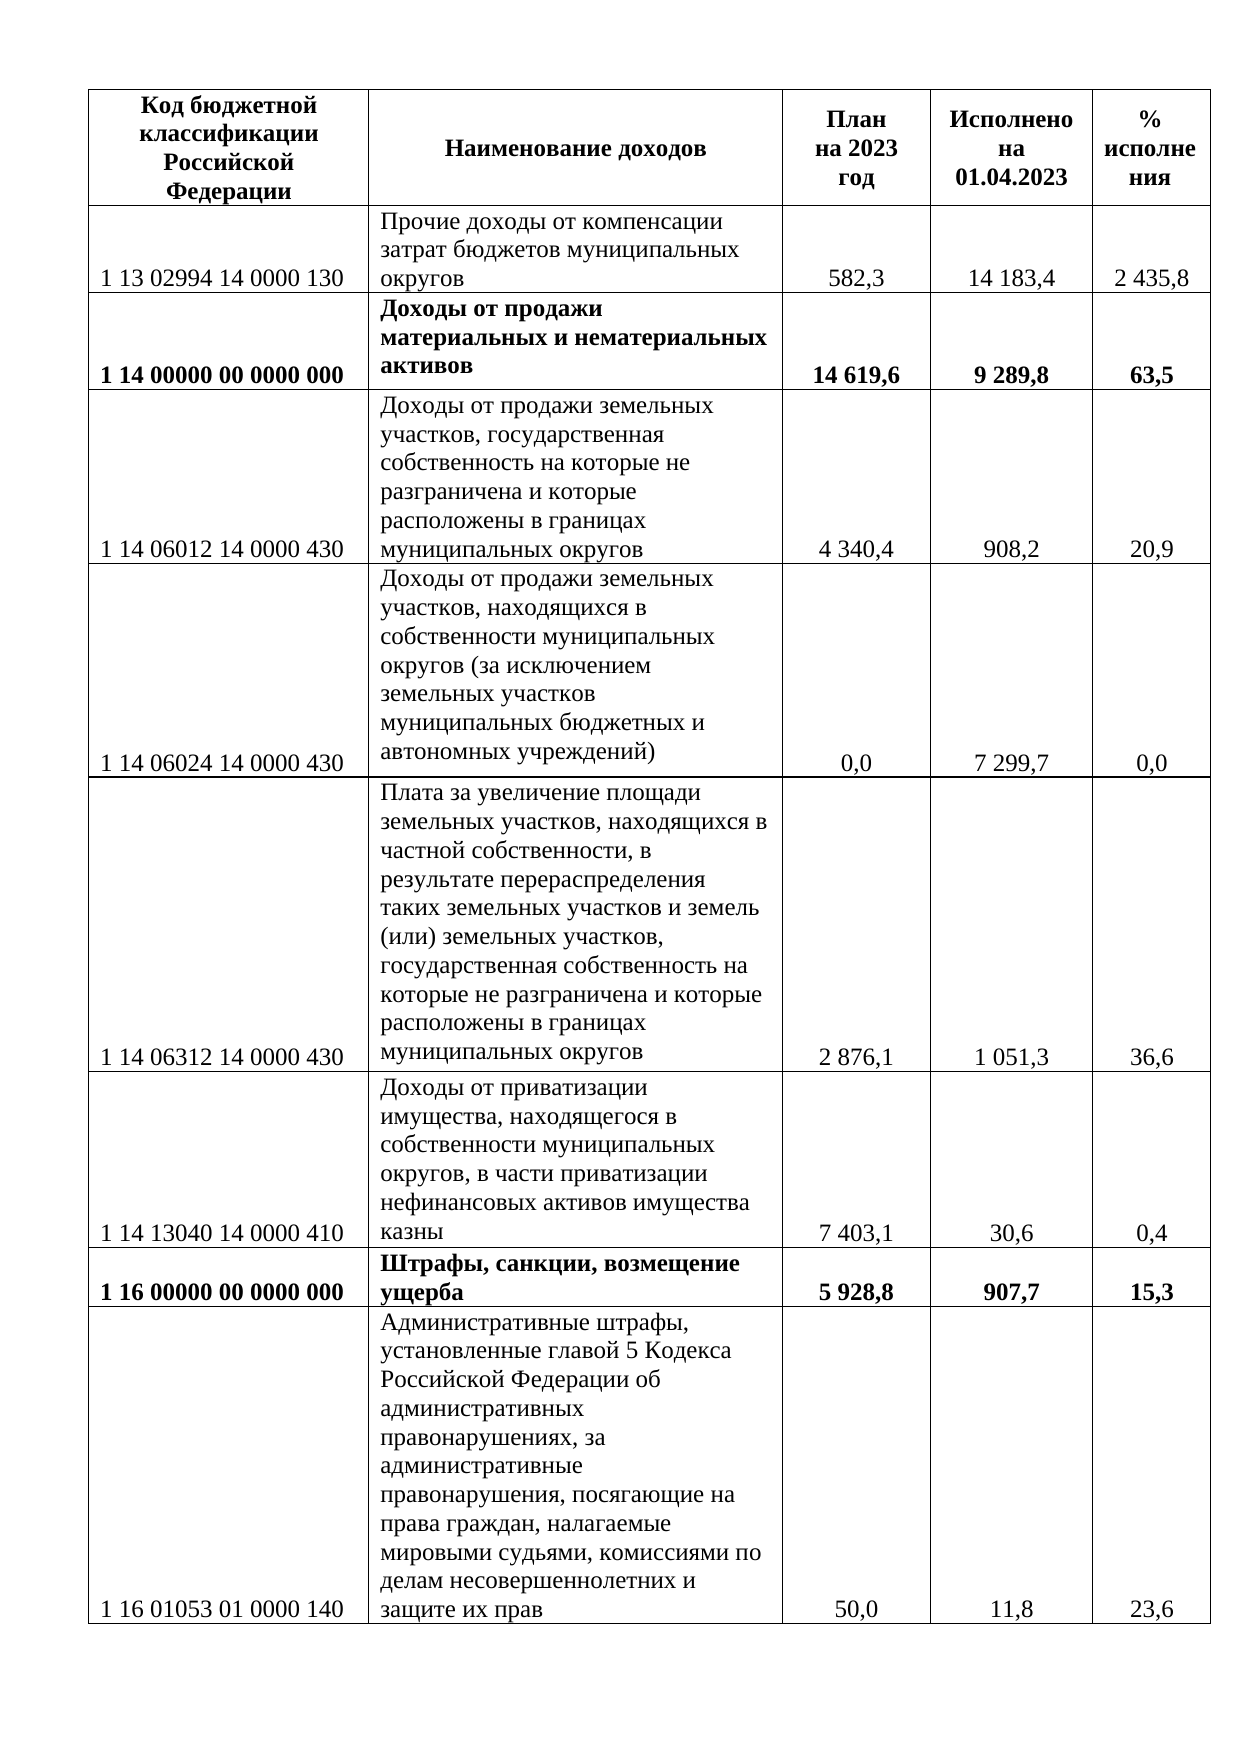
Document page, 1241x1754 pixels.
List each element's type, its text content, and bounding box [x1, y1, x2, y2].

table_cell 907,7 [931, 1248, 1092, 1306]
table_cell Прочие доходы от компенсации затрат бюджетов муниципальных округов [369, 206, 782, 292]
table_cell 14 619,6 [783, 293, 930, 389]
table_cell 0,4 [1093, 1072, 1210, 1247]
table_cell 5 928,8 [783, 1248, 930, 1306]
table_cell 1 16 01053 01 0000 140 [89, 1307, 368, 1623]
table_cell 1 14 06012 14 0000 430 [89, 390, 368, 562]
table_cell Доходы от продажи земельных участков, государственная собственность на которые не разграничена и которые расположены в границах муниципальных округов [369, 390, 782, 562]
table_cell 11,8 [931, 1307, 1092, 1623]
table_cell 1 051,3 [931, 778, 1092, 1071]
table_header План на 2023 год [783, 90, 930, 205]
table_cell 30,6 [931, 1072, 1092, 1247]
table_cell 15,3 [1093, 1248, 1210, 1306]
table_cell 0,0 [1093, 564, 1210, 776]
table_cell 14 183,4 [931, 206, 1092, 292]
table_cell Доходы от продажи земельных участков, находящихся в собственности муниципальных округов (за исключением земельных участков муниципальных бюджетных и автономных учреждений) [369, 564, 782, 776]
table_cell Плата за увеличение площади земельных участков, находящихся в частной собственности, в результате перераспределения таких земельных участков и земель (или) земельных участков, государственная собственность на которые не разграничена и которые расположены в границах муниципальных округов [369, 778, 782, 1071]
table_header Наименование доходов [369, 90, 782, 205]
table_cell Административные штрафы, установленные главой 5 Кодекса Российской Федерации об административных правонарушениях, за административные правонарушения, посягающие на права граждан, налагаемые мировыми судьями, комиссиями по делам несовершеннолетних и защите их прав [369, 1307, 782, 1623]
table_header Исполнено на 01.04.2023 [931, 90, 1092, 205]
table_cell 1 13 02994 14 0000 130 [89, 206, 368, 292]
table_cell Доходы от приватизации имущества, находящегося в собственности муниципальных округов, в части приватизации нефинансовых активов имущества казны [369, 1072, 782, 1247]
table_cell 1 14 13040 14 0000 410 [89, 1072, 368, 1247]
table_cell 7 403,1 [783, 1072, 930, 1247]
table_header Код бюджетной классификации Российской Федерации [89, 90, 368, 205]
table_cell 908,2 [931, 390, 1092, 562]
table_cell 1 16 00000 00 0000 000 [89, 1248, 368, 1306]
table_cell Доходы от продажи материальных и нематериальных активов [369, 293, 782, 389]
table_cell 1 14 00000 00 0000 000 [89, 293, 368, 389]
table_cell Штрафы, санкции, возмещение ущерба [369, 1248, 782, 1306]
table_cell 36,6 [1093, 778, 1210, 1071]
table_cell 1 14 06312 14 0000 430 [89, 778, 368, 1071]
table_cell 63,5 [1093, 293, 1210, 389]
table_header % исполнения [1093, 90, 1210, 205]
table_cell 7 299,7 [931, 564, 1092, 776]
table_cell 0,0 [783, 564, 930, 776]
table_cell 4 340,4 [783, 390, 930, 562]
table_cell 1 14 06024 14 0000 430 [89, 564, 368, 776]
table_cell 23,6 [1093, 1307, 1210, 1623]
table_cell 20,9 [1093, 390, 1210, 562]
table_cell 582,3 [783, 206, 930, 292]
table_cell 2 435,8 [1093, 206, 1210, 292]
table_cell 9 289,8 [931, 293, 1092, 389]
table_cell 2 876,1 [783, 778, 930, 1071]
table_cell 50,0 [783, 1307, 930, 1623]
